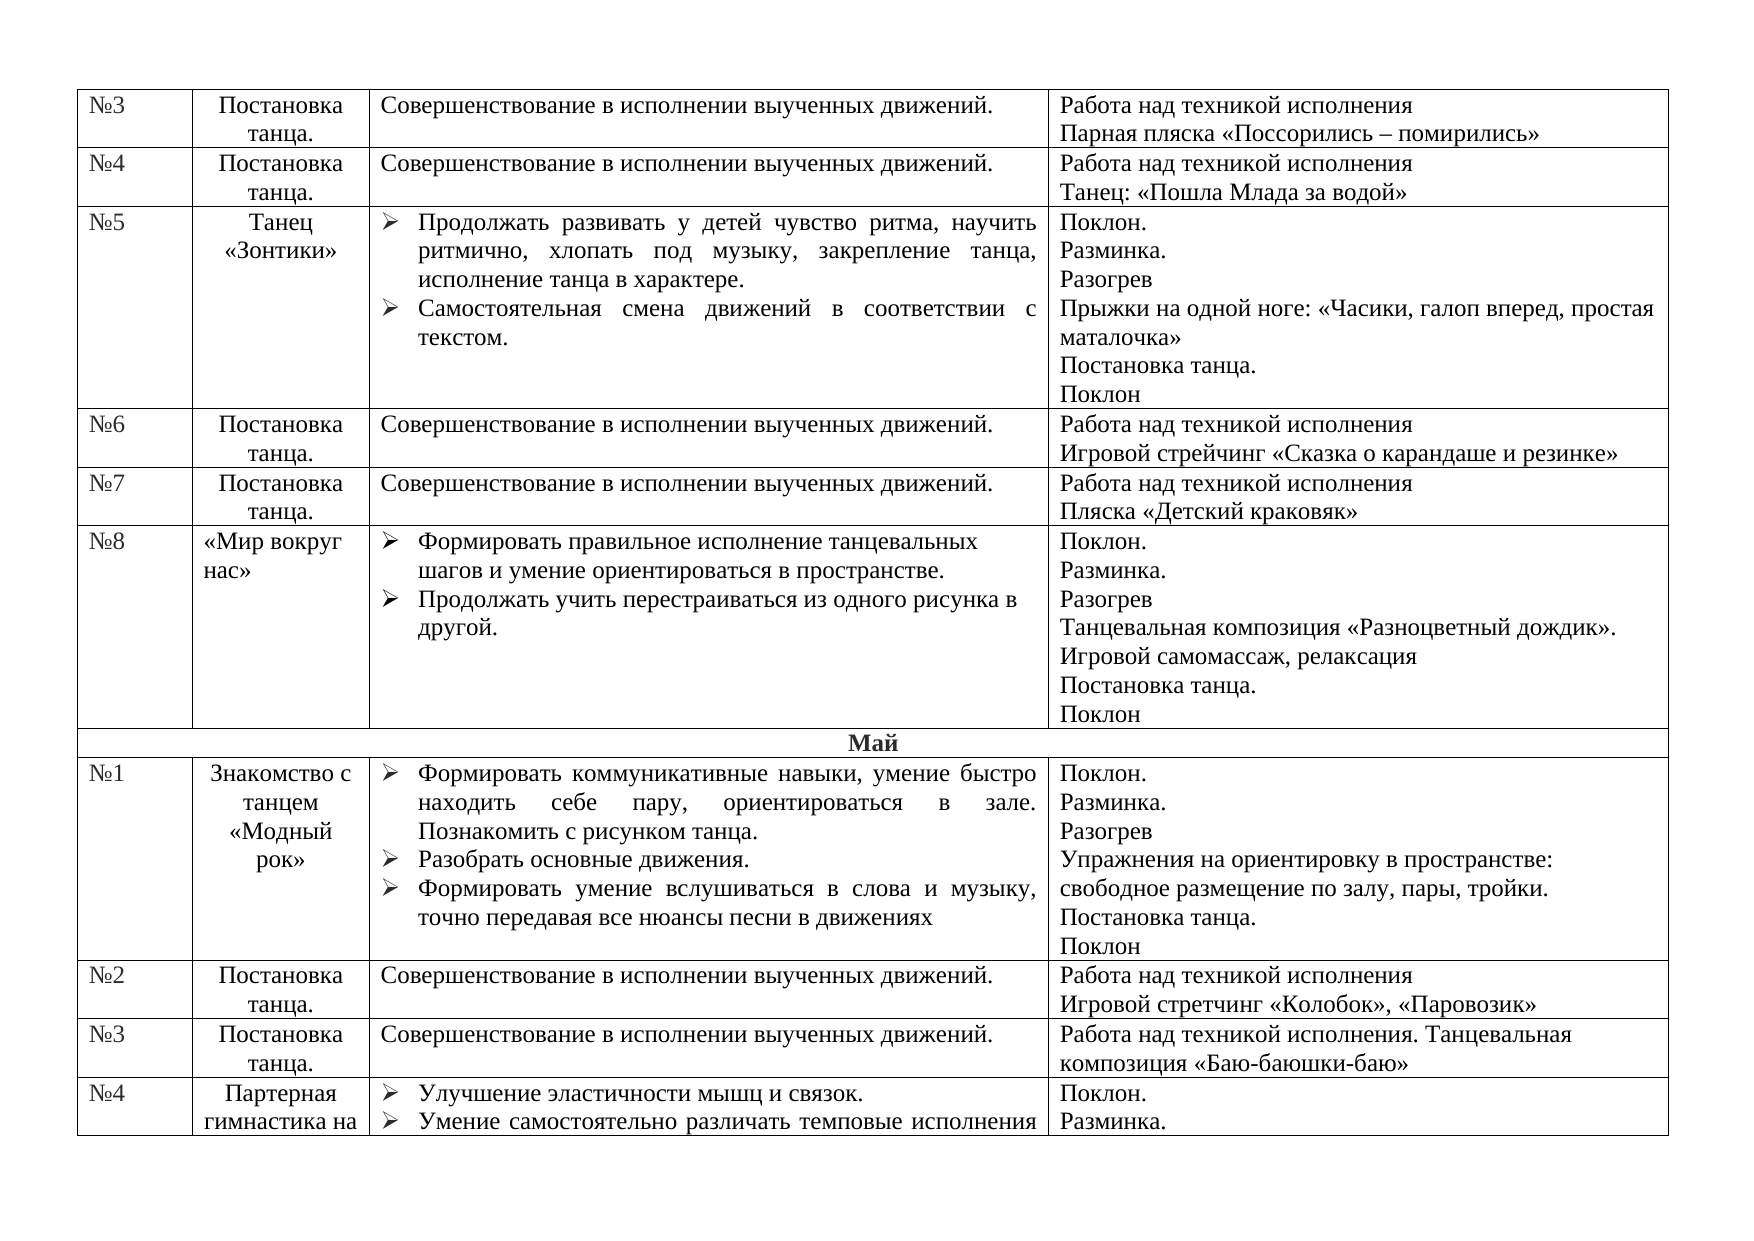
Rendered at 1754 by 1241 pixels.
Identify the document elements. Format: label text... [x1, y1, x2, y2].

table_cell Формировать правильное исполнение танцевальных шагов и умение ориентироваться в пространстве. Продолжать учить перестраиваться из одного рисунка в другой. [370, 526, 1048, 727]
table_cell Постановка танца. [193, 468, 369, 525]
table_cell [193, 1078, 369, 1135]
table_cell Формировать коммуникативные навыки, умение быстро находить себе пару, ориентироваться в зале. Познакомить с рисунком танца. Разобрать основные движения. Формировать умение вслушиваться в слова и музыку, точно передавая все нюансы песни в движениях [370, 758, 1048, 959]
table_cell «Мир вокруг нас» [193, 526, 369, 727]
table_cell №1 [78, 758, 192, 959]
table_cell Поклон. Разминка. Разогрев Упражнения на ориентировку в пространстве: свободное размещение по залу, пары, тройки. Постановка танца. Поклон [1049, 758, 1668, 959]
table_cell №3 [78, 90, 192, 147]
table_cell Постановка танца. [193, 961, 369, 1018]
table_cell Май [78, 729, 1668, 757]
table_cell №8 [78, 526, 192, 727]
table_cell Работа над техникой исполнения Танец: «Пошла Млада за водой» [1049, 148, 1668, 206]
table_cell Танец «Зонтики» [193, 207, 369, 408]
table_cell Знакомство с танцем «Модный рок» [193, 758, 369, 959]
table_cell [1049, 1078, 1668, 1135]
table_cell Совершенствование в исполнении выученных движений. [370, 1019, 1048, 1077]
table_cell Постановка танца. [193, 409, 369, 467]
table_cell №7 [78, 468, 192, 525]
table_cell №5 [78, 207, 192, 408]
table_cell Постановка танца. [193, 1019, 369, 1077]
table_cell Совершенствование в исполнении выученных движений. [370, 90, 1048, 147]
table_cell Работа над техникой исполнения Парная пляска «Поссорились – помирились» [1049, 90, 1668, 147]
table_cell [370, 1078, 1048, 1135]
table_cell Работа над техникой исполнения. Танцевальная композиция «Баю-баюшки-баю» [1049, 1019, 1668, 1077]
table_cell Поклон. Разминка. Разогрев Прыжки на одной ноге: «Часики, галоп вперед, простая маталочка» Постановка танца. Поклон [1049, 207, 1668, 408]
table_cell №3 [78, 1019, 192, 1077]
table_cell №6 [78, 409, 192, 467]
table_cell Постановка танца. [193, 90, 369, 147]
table_cell №4 [78, 148, 192, 206]
table_cell Совершенствование в исполнении выученных движений. [370, 409, 1048, 467]
table_cell Совершенствование в исполнении выученных движений. [370, 961, 1048, 1018]
table_cell Продолжать развивать у детей чувство ритма, научить ритмично, хлопать под музыку, закрепление танца, исполнение танца в характере. Самостоятельная смена движений в соответствии с текстом. [370, 207, 1048, 408]
table_cell Поклон. Разминка. Разогрев Танцевальная композиция «Разноцветный дождик». Игровой самомассаж, релаксация Постановка танца. Поклон [1049, 526, 1668, 727]
table_cell Работа над техникой исполнения Игровой стрейчинг «Сказка о карандаше и резинке» [1049, 409, 1668, 467]
table_cell Работа над техникой исполнения Игровой стретчинг «Колобок», «Паровозик» [1049, 961, 1668, 1018]
table_cell Совершенствование в исполнении выученных движений. [370, 148, 1048, 206]
table_cell №4 [78, 1078, 192, 1135]
table_cell Работа над техникой исполнения Пляска «Детский краковяк» [1049, 468, 1668, 525]
table_cell Постановка танца. [193, 148, 369, 206]
table_cell №2 [78, 961, 192, 1018]
table_cell Совершенствование в исполнении выученных движений. [370, 468, 1048, 525]
